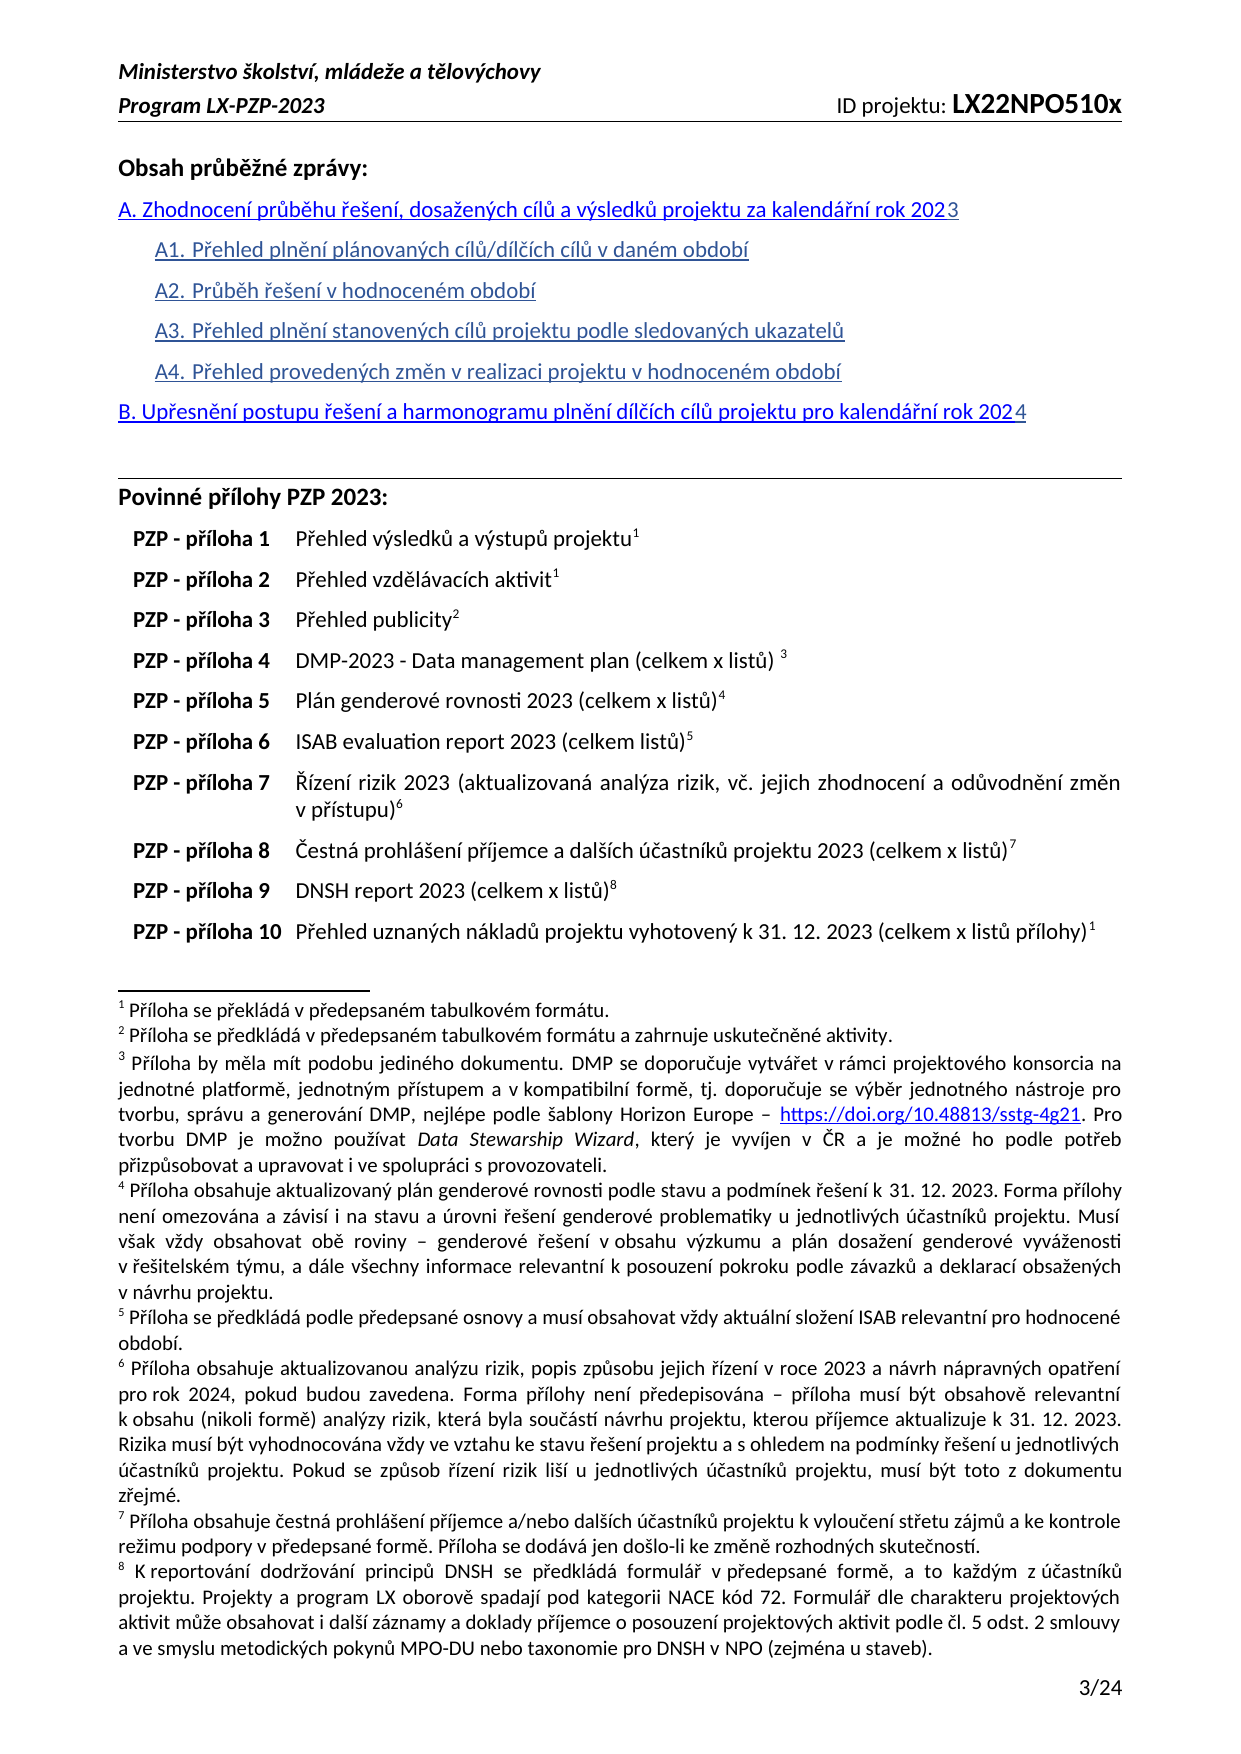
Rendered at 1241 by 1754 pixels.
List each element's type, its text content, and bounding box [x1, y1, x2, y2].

list ISAB evaluation report 2023 (celkem listů) [133, 727, 1122, 755]
list Přehled vzdělávacích aktivit1 [133, 565, 1122, 593]
list Přehled publicity [133, 606, 1122, 633]
list A. Zhodnocení průběhu řešení, dosažených cílů a výsledků projektu za kalendářní rok 2023 [118, 195, 1122, 223]
list A1. Přehled plnění plánovaných cílů/dílčích cílů v daném období [154, 235, 1122, 263]
list Přehled výsledků a výstupů projektu [133, 524, 1122, 552]
list DMP-2023 - Data management plan (celkem x listů) [133, 646, 1122, 674]
list Přehled uznaných nákladů projektu vyhotovený k 31. 12. 2023 (celkem x listů přílohy)1 [133, 917, 1122, 945]
text Obsah průběžné zprávy: [118, 152, 1122, 182]
text Povinné přílohy PZP 2023: [118, 479, 1122, 512]
list Řízení rizik 2023 (aktualizovaná analýza rizik, vč. jejich zhodnocení a odůvodnění změn v přístupu) [133, 768, 1122, 824]
list A3. Přehled plnění stanovených cílů projektu podle sledovaných ukazatelů [154, 316, 1122, 344]
list DNSH report 2023 (celkem x listů) [133, 877, 1122, 905]
list A4. Přehled provedených změn v realizaci projektu v hodnoceném období [154, 357, 1122, 385]
list Plán genderové rovnosti 2023 (celkem x listů) [133, 687, 1122, 714]
list A2. Průběh řešení v hodnoceném období [154, 276, 1122, 304]
list Čestná prohlášení příjemce a dalších účastníků projektu 2023 (celkem x listů) [133, 836, 1122, 864]
list B. Upřesnění postupu řešení a harmonogramu plnění dílčích cílů projektu pro kalendářní rok 2024 [118, 397, 1122, 425]
